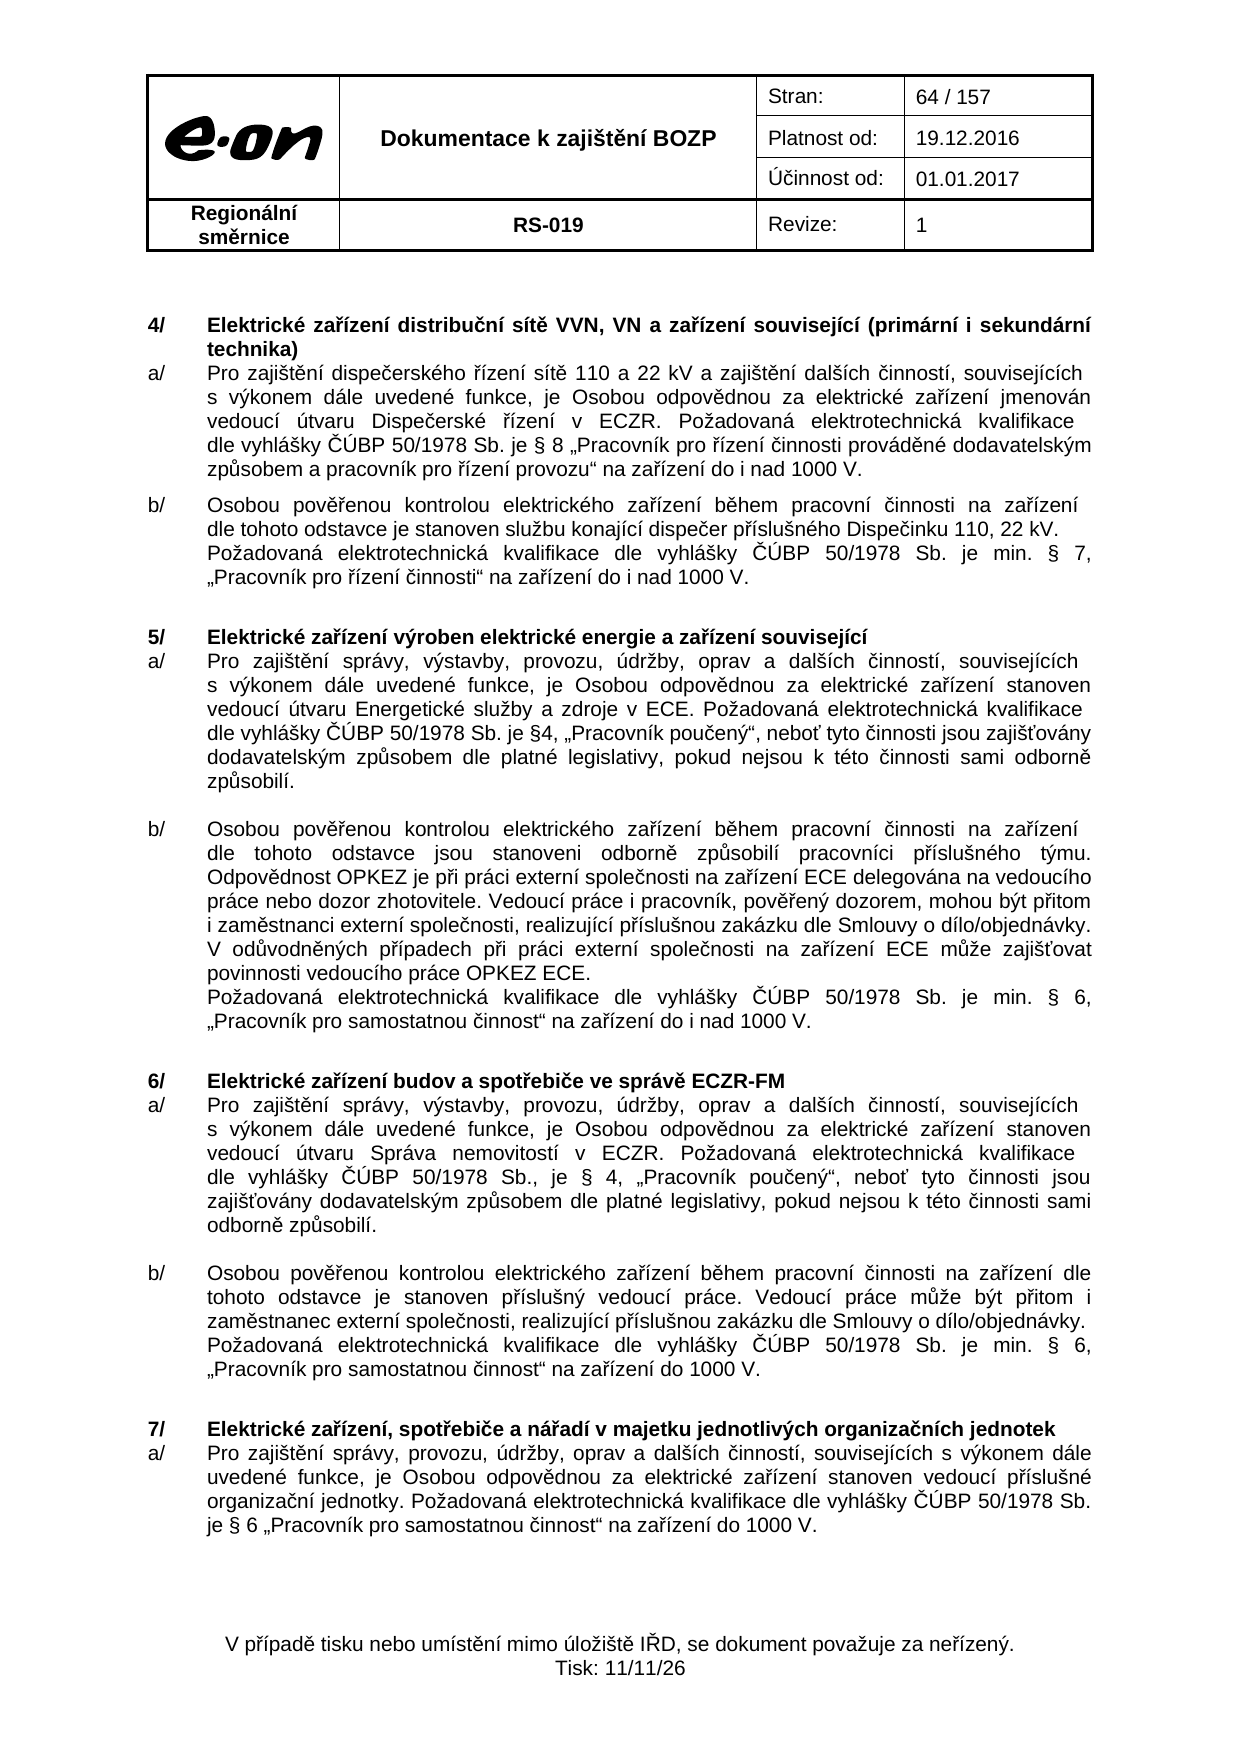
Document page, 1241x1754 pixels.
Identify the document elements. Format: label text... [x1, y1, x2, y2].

text Požadovaná elektrotechnická kvalifikace dle vyhlášky ČÚBP 50/1978 Sb. je min. § 6, „Pracovník pro samostatnou činnost“ na zařízení do i nad 1000 V. [207, 984, 1092, 1032]
text a/ Pro zajištění dispečerského řízení sítě 110 a 22 kV a zajištění dalších činností, souvisejících s výkonem dále uvedené funkce, je Osobou odpovědnou za elektrické zařízení jmenován vedoucí útvaru Dispečerské řízení v ECZR. Požadovaná elektrotechnická kvalifikace dle vyhlášky ČÚBP 50/1978 Sb. je § 8 „Pracovník pro řízení činnosti prováděné dodavatelským způsobem a pracovník pro řízení provozu“ na zařízení do i nad 1000 V. [148, 361, 1092, 480]
text 4/ Elektrické zařízení distribuční sítě VVN, VN a zařízení související (primární i sekundární technika) [148, 313, 1092, 361]
text 7/ Elektrické zařízení, spotřebiče a nářadí v majetku jednotlivých organizačních jednotek [148, 1417, 1092, 1441]
text Požadovaná elektrotechnická kvalifikace dle vyhlášky ČÚBP 50/1978 Sb. je min. § 7, „Pracovník pro řízení činnosti“ na zařízení do i nad 1000 V. [207, 541, 1092, 589]
text Požadovaná elektrotechnická kvalifikace dle vyhlášky ČÚBP 50/1978 Sb. je min. § 6, „Pracovník pro samostatnou činnost“ na zařízení do 1000 V. [207, 1332, 1092, 1380]
text 5/ Elektrické zařízení výroben elektrické energie a zařízení související [148, 625, 1092, 649]
text a/ Pro zajištění správy, výstavby, provozu, údržby, oprav a dalších činností, souvisejících s výkonem dále uvedené funkce, je Osobou odpovědnou za elektrické zařízení stanoven vedoucí útvaru Energetické služby a zdroje v ECE. Požadovaná elektrotechnická kvalifikace dle vyhlášky ČÚBP 50/1978 Sb. je §4, „Pracovník poučený“, neboť tyto činnosti jsou zajišťovány dodavatelským způsobem dle platné legislativy, pokud nejsou k této činnosti sami odborně způsobilí. [148, 649, 1092, 793]
text a/ Pro zajištění správy, provozu, údržby, oprav a dalších činností, souvisejících s výkonem dále uvedené funkce, je Osobou odpovědnou za elektrické zařízení stanoven vedoucí příslušné organizační jednotky. Požadovaná elektrotechnická kvalifikace dle vyhlášky ČÚBP 50/1978 Sb. je § 6 „Pracovník pro samostatnou činnost“ na zařízení do 1000 V. [148, 1441, 1092, 1537]
text b/ Osobou pověřenou kontrolou elektrického zařízení během pracovní činnosti na zařízení dle tohoto odstavce je stanoven službu konající dispečer příslušného Dispečinku 110, 22 kV. [148, 493, 1092, 541]
text a/ Pro zajištění správy, výstavby, provozu, údržby, oprav a dalších činností, souvisejících s výkonem dále uvedené funkce, je Osobou odpovědnou za elektrické zařízení stanoven vedoucí útvaru Správa nemovitostí v ECZR. Požadovaná elektrotechnická kvalifikace dle vyhlášky ČÚBP 50/1978 Sb., je § 4, „Pracovník poučený“, neboť tyto činnosti jsou zajišťovány dodavatelským způsobem dle platné legislativy, pokud nejsou k této činnosti sami odborně způsobilí. [148, 1093, 1092, 1237]
text 6/ Elektrické zařízení budov a spotřebiče ve správě ECZR-FM [148, 1069, 1092, 1093]
text b/ Osobou pověřenou kontrolou elektrického zařízení během pracovní činnosti na zařízení dle tohoto odstavce jsou stanoveni odborně způsobilí pracovníci příslušného týmu. Odpovědnost OPKEZ je při práci externí společnosti na zařízení ECE delegována na vedoucího práce nebo dozor zhotovitele. Vedoucí práce i pracovník, pověřený dozorem, mohou být přitom i zaměstnanci externí společnosti, realizující příslušnou zakázku dle Smlouvy o dílo/objednávky. V odůvodněných případech při práci externí společnosti na zařízení ECE může zajišťovat povinnosti vedoucího práce OPKEZ ECE. [148, 817, 1092, 984]
